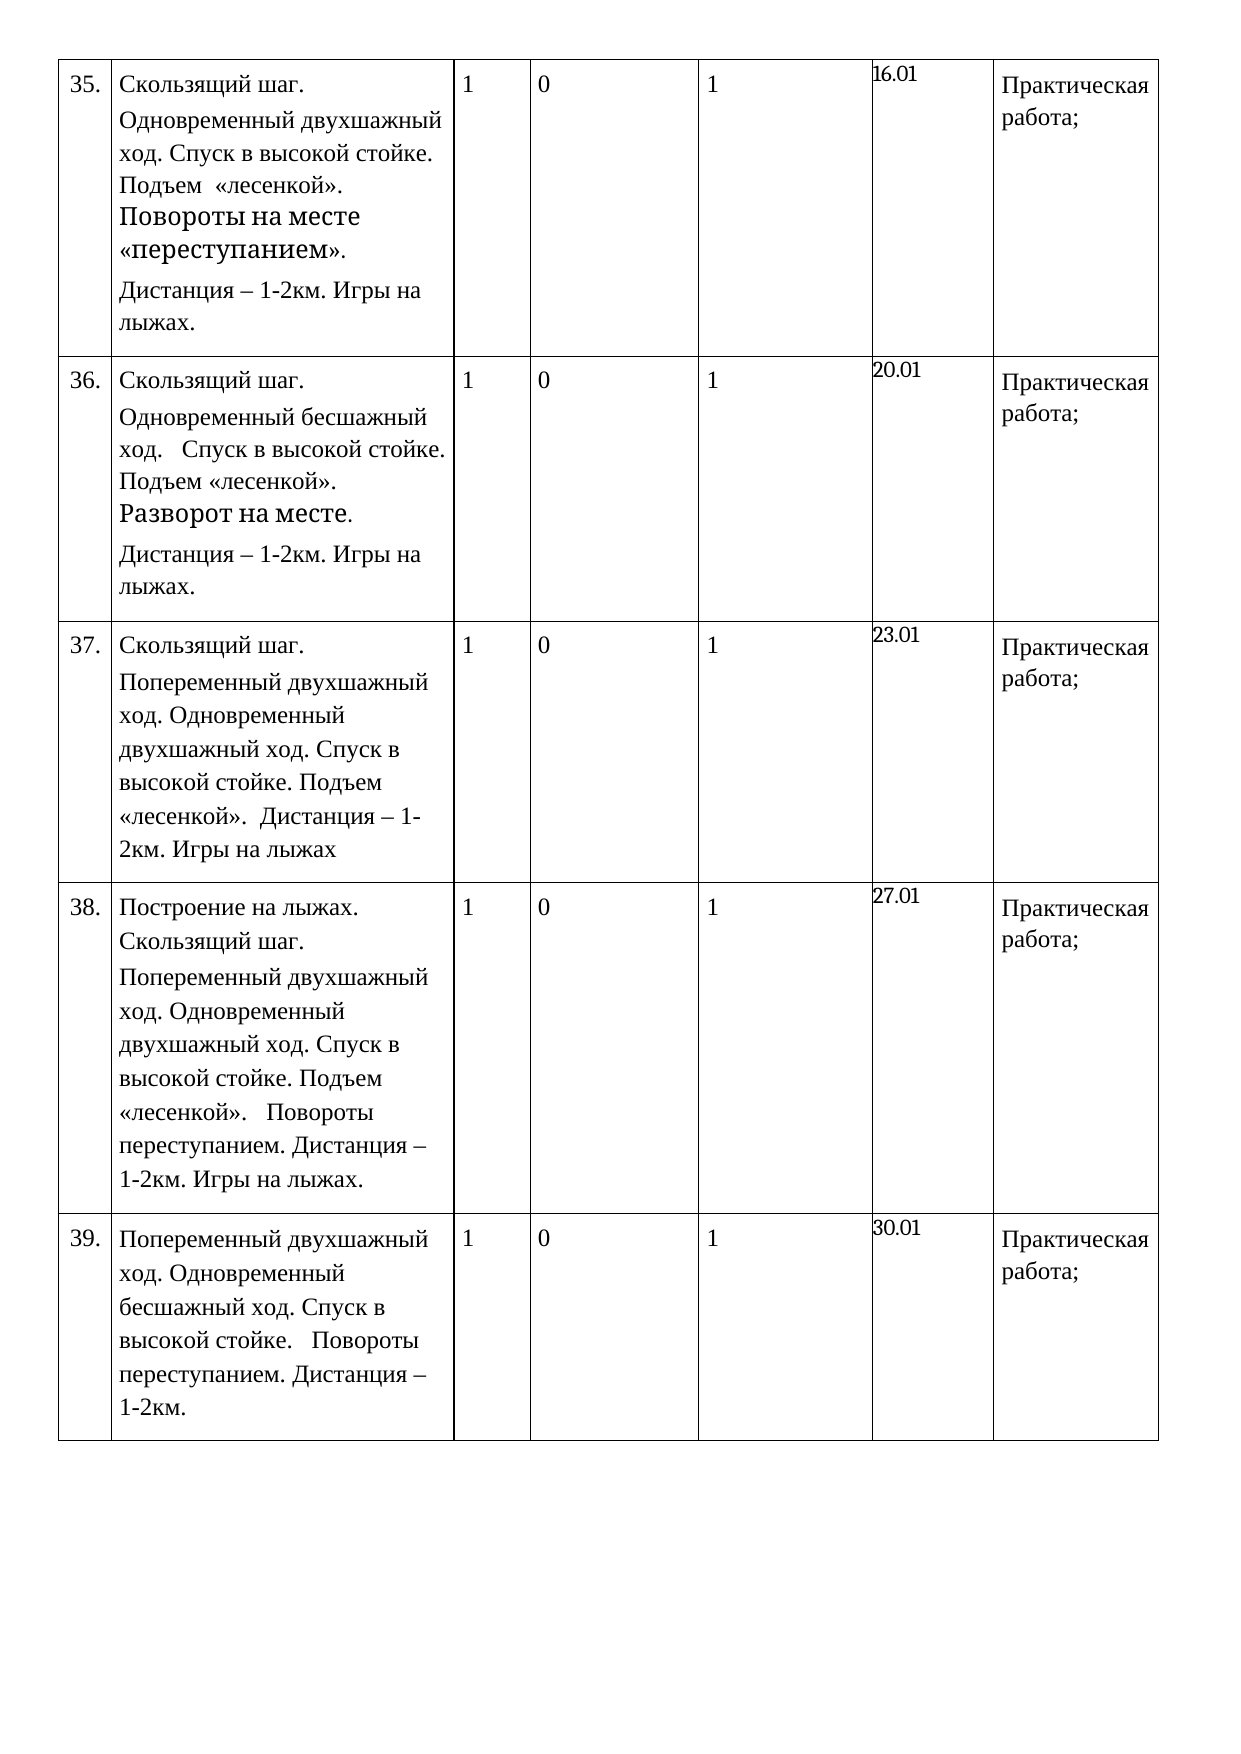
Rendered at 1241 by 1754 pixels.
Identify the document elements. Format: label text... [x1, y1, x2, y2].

table_cell Построение на лыжах. Скользящий шаг. Попеременный двухшажный ход. Одновременный двухшажный ход. Спуск в высокой стойке. Подъем «лесенкой». Повороты переступанием. Дистанция –1-2км. Игры на лыжах. [112, 883, 453, 1213]
table_cell 1 [699, 1214, 872, 1440]
table_cell 1 [699, 622, 872, 882]
table_cell Попеременный двухшажный ход. Одновременный бесшажный ход. Спуск в высокой стойке. Повороты переступанием. Дистанция –1-2км. [112, 1214, 453, 1440]
table_cell Практическая работа; [994, 357, 1158, 621]
table_header 16.01 [873, 60, 993, 356]
table_cell Скользящий шаг. Попеременный двухшажный ход. Одновременный двухшажный ход. Спуск в высокой стойке. Подъем «лесенкой». Дистанция – 1-2км. Игры на лыжах [112, 622, 453, 882]
table_cell 1 [455, 1214, 530, 1440]
table_header 1 [455, 60, 530, 356]
table_cell 38. [59, 883, 111, 1213]
table_cell 0 [531, 1214, 698, 1440]
table_header Скользящий шаг. Одновременный двухшажный ход. Спуск в высокой стойке. Подъем «лесенкой». Повороты на месте «переступанием». Дистанция – 1-2км. Игры на лыжах. [112, 60, 453, 356]
table_cell Скользящий шаг. Одновременный бесшажный ход. Спуск в высокой стойке. Подъем «лесенкой». Разворот на месте. Дистанция – 1-2км. Игры на лыжах. [112, 357, 453, 621]
table_cell 23.01 [873, 622, 993, 882]
table_cell 39. [59, 1214, 111, 1440]
table_header 35. [59, 60, 111, 356]
table_cell 27.01 [873, 883, 993, 1213]
table_header 0 [531, 60, 698, 356]
table_cell 1 [455, 883, 530, 1213]
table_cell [994, 1214, 1158, 1440]
table_cell 0 [531, 622, 698, 882]
table_cell 20.01 [873, 357, 993, 621]
table_cell 1 [455, 622, 530, 882]
table_cell 0 [531, 883, 698, 1213]
table_cell 1 [699, 357, 872, 621]
table_cell Практическая работа; [994, 883, 1158, 1213]
table_cell 0 [531, 357, 698, 621]
table_cell 30.01 [873, 1214, 993, 1440]
table_header Практическая работа; [994, 60, 1158, 356]
table_cell 1 [699, 883, 872, 1213]
table_header 1 [699, 60, 872, 356]
table_cell Практическая работа; [994, 622, 1158, 882]
table_cell 1 [455, 357, 530, 621]
table_cell 37. [59, 622, 111, 882]
table_cell 36. [59, 357, 111, 621]
